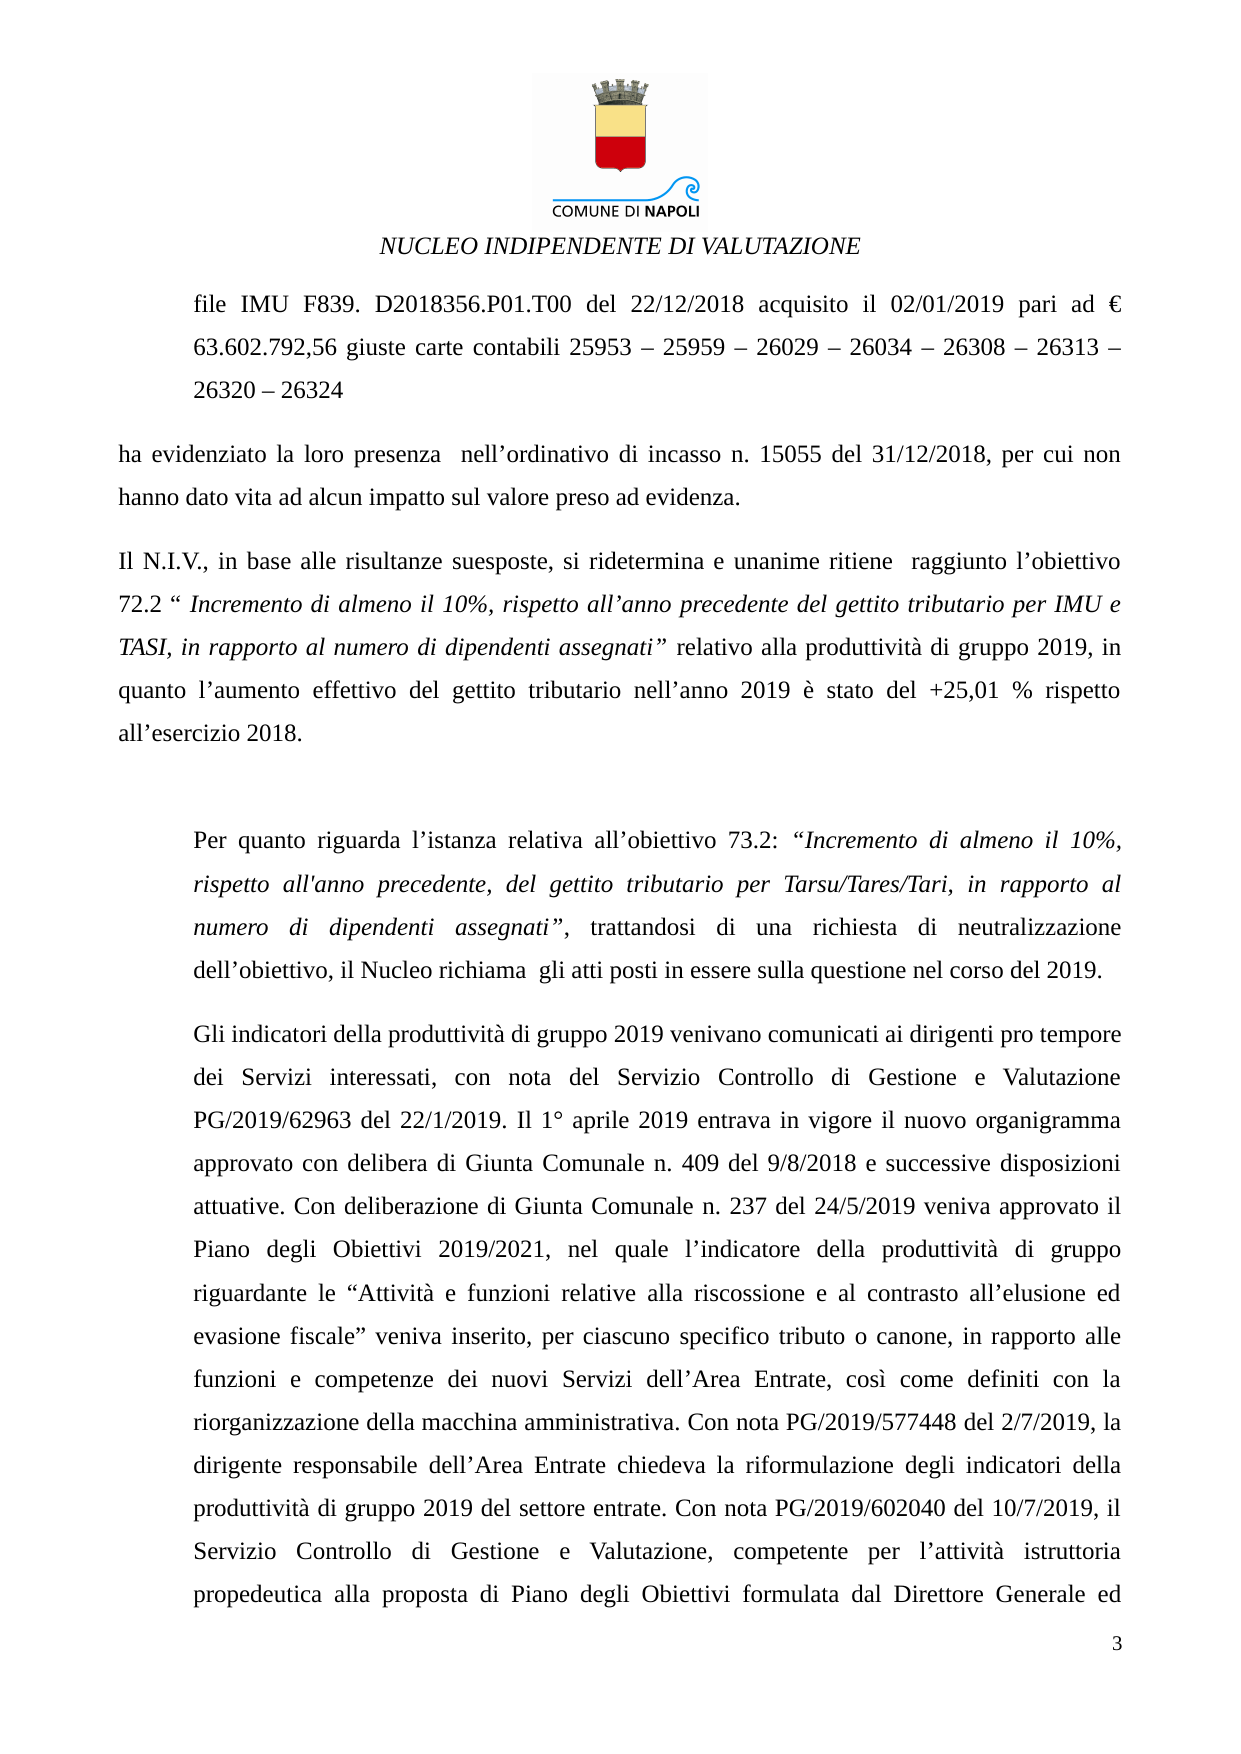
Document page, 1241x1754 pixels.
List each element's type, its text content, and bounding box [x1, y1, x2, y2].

text file IMU F839. D2018356.P01.T00 del 22/12/2018 acquisito il 02/01/2019 pari ad € 63.602.792,56 giuste carte contabili 25953 – 25959 – 26029 – 26034 – 26308 – 26313 – 26320 – 26324 [193, 289, 1122, 404]
text Il N.I.V., in base alle risultanze suesposte, si ridetermina e unanime ritiene raggiunto l’obiettivo 72.2 “ Incremento di almeno il 10%, rispetto all’anno precedente del gettito tributario per IMU e TASI, in rapporto al numero di dipendenti assegnati” relativo alla produttività di gruppo 2019, in quanto l’aumento effettivo del gettito tributario nell’anno 2019 è stato del +25,01 % rispetto all’esercizio 2018. [118, 546, 1122, 747]
text ha evidenziato la loro presenza nell’ordinativo di incasso n. 15055 del 31/12/2018, per cui non hanno dato vita ad alcun impatto sul valore preso ad evidenza. [118, 439, 1122, 511]
list Per quanto riguarda l’istanza relativa all’obiettivo 73.2: “Incremento di almeno il 10%, rispetto all'anno precedente, del gettito tributario per Tarsu/Tares/Tari, in rapporto al numero di dipendenti assegnati”, trattandosi di una richiesta di neutralizzazione dell’obiettivo, il Nucleo richiama gli atti posti in essere sulla questione nel corso del 2019. [193, 826, 1122, 984]
picture [532, 73, 709, 232]
